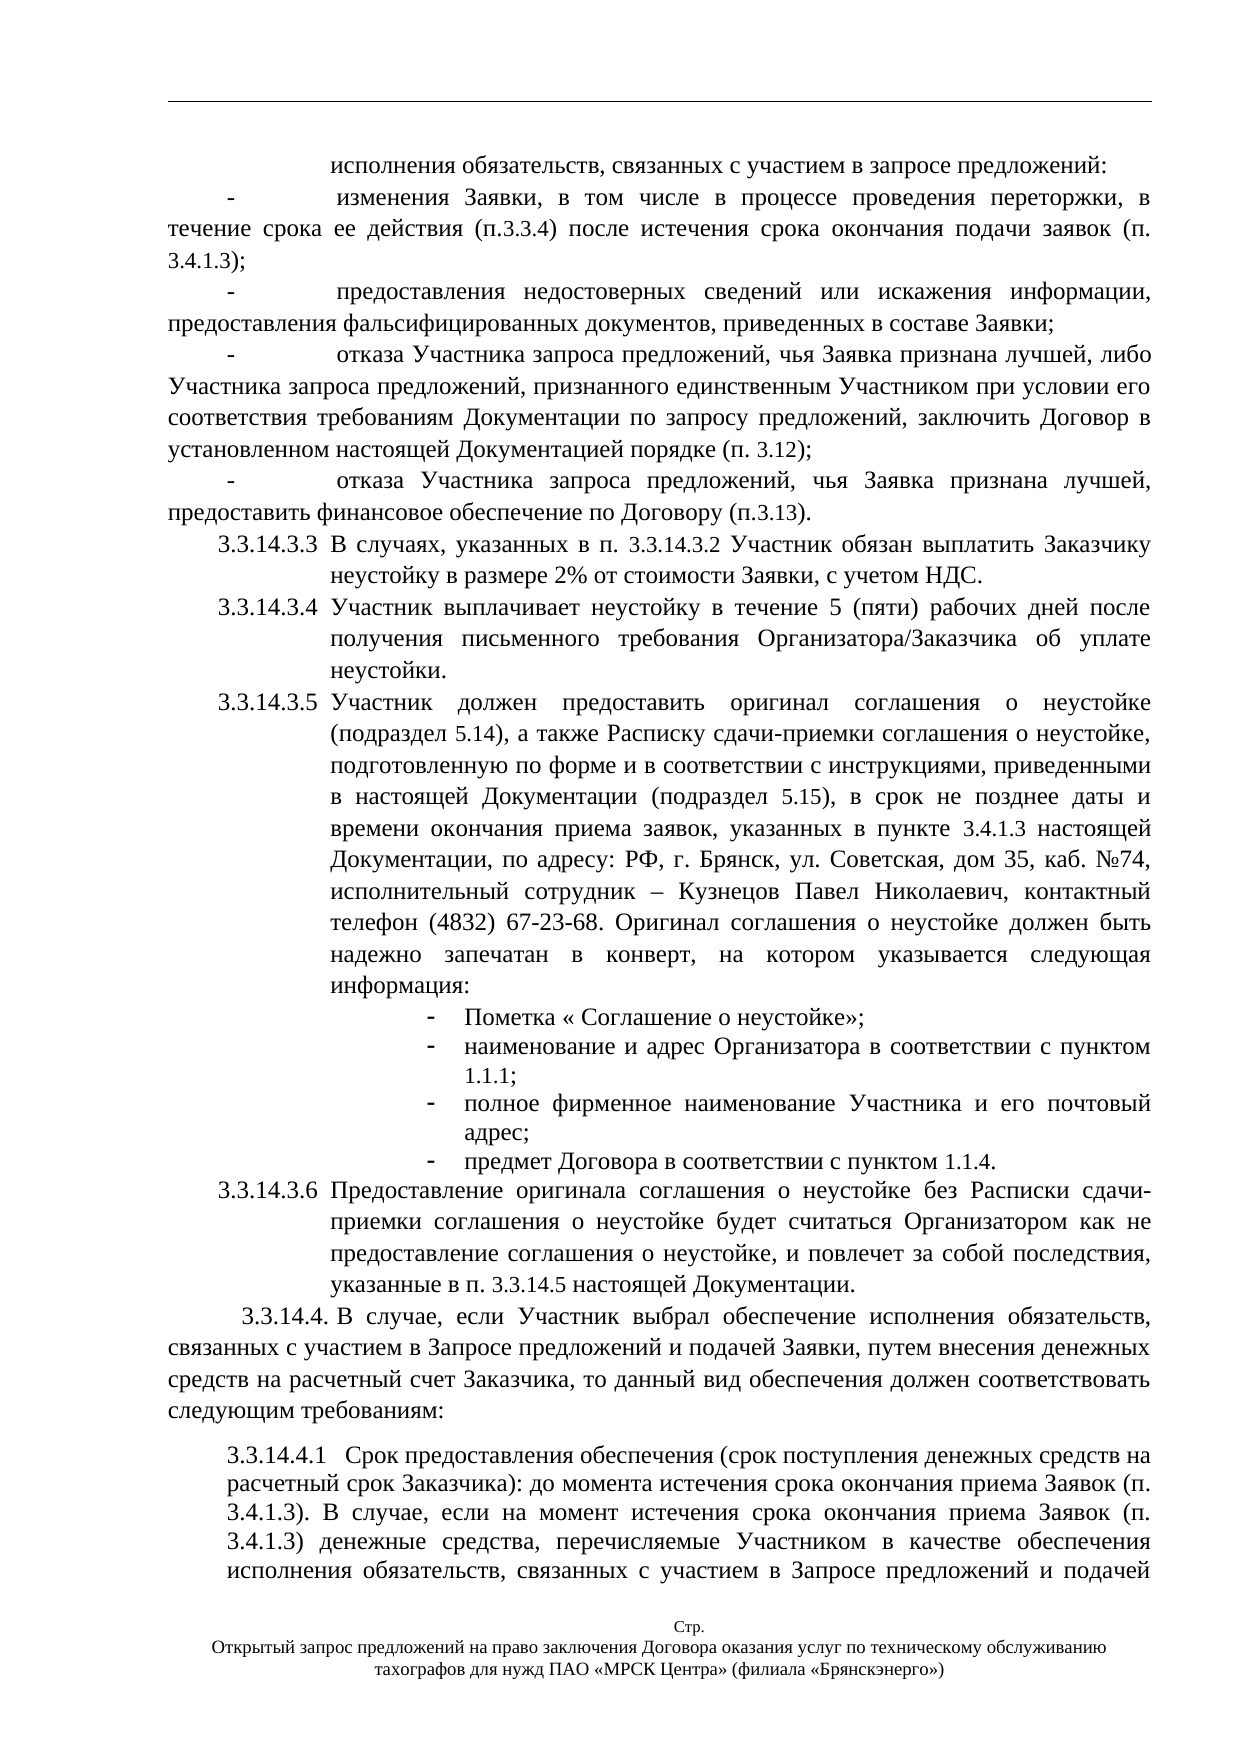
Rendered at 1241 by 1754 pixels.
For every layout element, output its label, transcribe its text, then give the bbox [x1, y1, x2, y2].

list Участник выплачивает неустойку в течение 5 (пяти) рабочих дней после получения письменного требования Организатора/Заказчика об уплате неустойки. [218, 592, 1152, 684]
list полное фирменное наименование Участника и его почтовый адрес; [427, 1088, 1152, 1146]
list предоставления недостоверных сведений или искажения информации, предоставления фальсифицированных документов, приведенных в составе Заявки; [168, 276, 1152, 337]
list предмет Договора в соответствии с пунктом 1.1.4. [427, 1146, 1152, 1175]
list В случаях, указанных в п. -3.3.14.3.2 Участник обязан выплатить Заказчику неустойку в размере 2% от стоимости Заявки, с учетом НДС. [218, 529, 1152, 589]
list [218, 150, 1152, 179]
list В случае, если Участник выбрал обеспечение исполнения обязательств, связанных с участием в Запросе предложений и подачей Заявки, путем внесения денежных средств на расчетный счет Заказчика, то данный вид обеспечения должен соответствовать следующим требованиям: [168, 1301, 1152, 1424]
list Участник должен предоставить оригинал соглашения о неустойке (подраздел 5.14), а также Расписку сдачи-приемки соглашения о неустойке, подготовленную по форме и в соответствии с инструкциями, приведенными в настоящей Документации (подраздел 5.15), в срок не позднее даты и времени окончания приема заявок, указанных в пункте 3.4.1.3 настоящей Документации, по адресу: РФ, г. Брянск, ул. Советская, дом 35, каб. №74, исполнительный сотрудник – Кузнецов Павел Николаевич, контактный телефон (4832) 67-23-68. Оригинал соглашения о неустойке должен быть надежно запечатан в конверт, на котором указывается следующая информация: [218, 687, 1152, 999]
list отказа Участника запроса предложений, чья Заявка признана лучшей, предоставить финансовое обеспечение по Договору (п.3.13). [168, 466, 1152, 526]
list Предоставление оригинала соглашения о неустойке без Расписки сдачи-приемки соглашения о неустойке будет считаться Организатором как не предоставление соглашения о неустойке, и повлечет за собой последствия, указанные в п. 3.3.14.5 настоящей Документации. [218, 1175, 1152, 1298]
list Пометка « Соглашение о неустойке»; [427, 1002, 1152, 1031]
list изменения Заявки, в том числе в процессе проведения переторжки, в течение срока ее действия (п.3.3.4) после истечения срока окончания подачи заявок (п. 3.4.1.3); [168, 182, 1152, 273]
list наименование и адрес Организатора в соответствии с пунктом 1.1.1; [427, 1031, 1152, 1088]
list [227, 1440, 1152, 1583]
list отказа Участника запроса предложений, чья Заявка признана лучшей, либо Участника запроса предложений, признанного единственным Участником при условии его соответствия требованиям Документации по запросу предложений, заключить Договор в установленном настоящей Документацией порядке (п. 3.12); [168, 339, 1152, 463]
